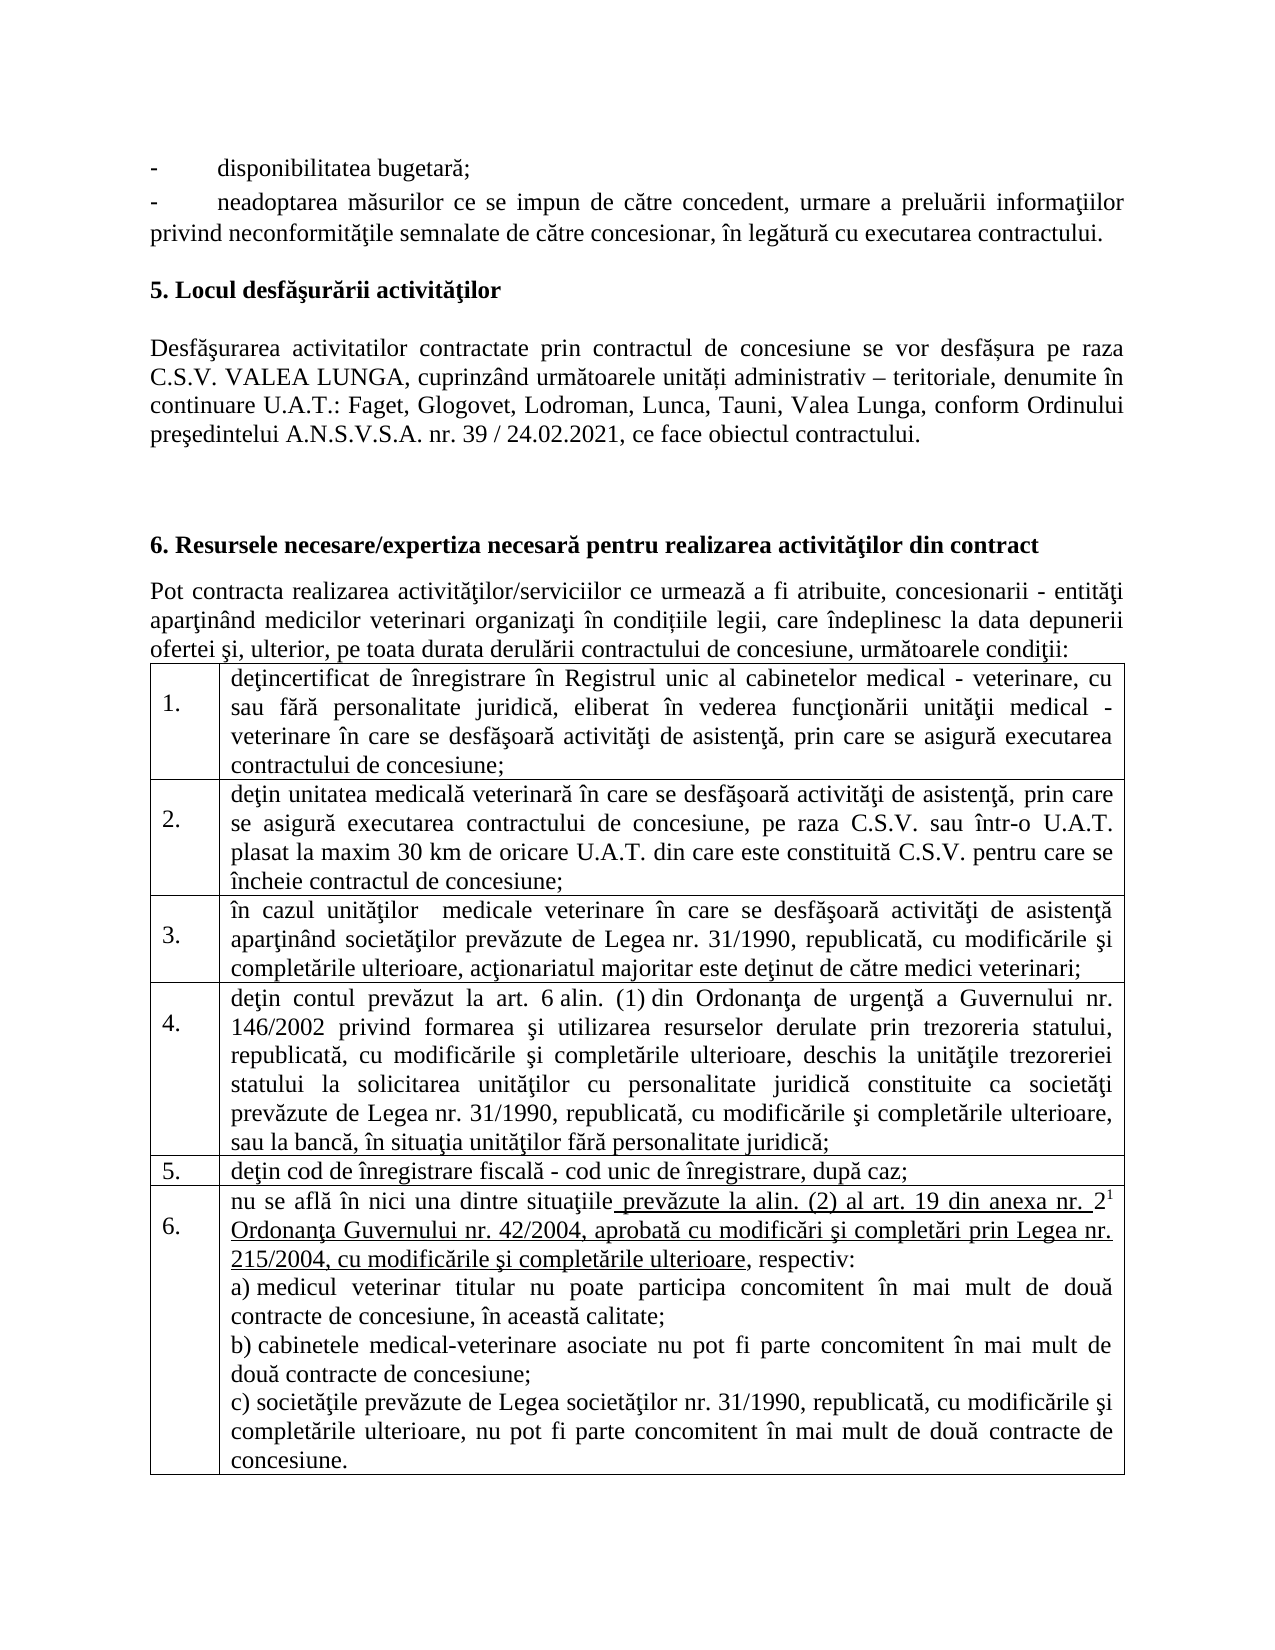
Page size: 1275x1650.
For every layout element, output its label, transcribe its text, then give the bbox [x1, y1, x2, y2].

text 5. Locul desfăşurării activităţilor [150, 276, 1125, 304]
table_cell deţin cod de înregistrare fiscală - cod unic de înregistrare, după caz; [220, 1156, 1124, 1185]
table_header deţincertificat de înregistrare în Registrul unic al cabinetelor medical - veterinare, cu sau fără personalitate juridică, eliberat în vederea funcţionării unităţii medical - veterinare în care se desfăşoară activităţi de asistenţă, prin care se asigură executarea contractului de concesiune; [220, 664, 1124, 778]
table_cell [220, 1186, 1124, 1474]
subtitle 6. Resursele necesare/expertiza necesară pentru realizarea activităţilor din contract [150, 531, 1125, 559]
table_header 1. [151, 664, 219, 778]
table_cell deţin unitatea medicală veterinară în care se desfăşoară activităţi de asistenţă, prin care se asigură executarea contractului de concesiune, pe raza C.S.V. sau într-o U.A.T. plasat la maxim 30 km de oricare U.A.T. din care este constituită C.S.V. pentru care se încheie contractul de concesiune; [220, 780, 1124, 894]
table_cell în cazul unităţilor medicale veterinare în care se desfăşoară activităţi de asistenţă aparţinând societăţilor prevăzute de Legea nr. 31/1990, republicată, cu modificările şi completările ulterioare, acţionariatul majoritar este deţinut de către medici veterinari; [220, 896, 1124, 982]
text Pot contracta realizarea activităţilor/serviciilor ce urmează a fi atribuite, concesionarii - entităţi aparţinând medicilor veterinari organizaţi în condițiile legii, care îndeplinesc la data depunerii ofertei şi, ulterior, pe toata durata derulării contractului de concesiune, următoarele condiţii: [150, 576, 1125, 662]
table_cell 4. [151, 983, 219, 1155]
table_cell deţin contul prevăzut la art. 6 alin. (1) din Ordonanţa de urgenţă a Guvernului nr. 146/2002 privind formarea şi utilizarea resurselor derulate prin trezoreria statului, republicată, cu modificările şi completările ulterioare, deschis la unităţile trezoreriei statului la solicitarea unităţilor cu personalitate juridică constituite ca societăţi prevăzute de Legea nr. 31/1990, republicată, cu modificările şi completările ulterioare, sau la bancă, în situaţia unităţilor fără personalitate juridică; [220, 983, 1124, 1155]
table_cell 2. [151, 780, 219, 894]
table_cell 6. [151, 1186, 219, 1474]
text Desfăşurarea activitatilor contractate prin contractul de concesiune se vor desfășura pe raza C.S.V. VALEA LUNGA, cuprinzând următoarele unități administrativ – teritoriale, denumite în continuare U.A.T.: Faget, Glogovet, Lodroman, Lunca, Tauni, Valea Lunga, conform Ordinului preşedintelui A.N.S.V.S.A. nr. 39 / 24.02.2021, ce face obiectul contractului. [150, 333, 1125, 448]
list disponibilitatea bugetară; [150, 150, 1125, 184]
table_cell 3. [151, 896, 219, 982]
list neadoptarea măsurilor ce se impun de către concedent, urmare a preluării informaţiilor privind neconformităţile semnalate de către concesionar, în legătură cu executarea contractului. [150, 184, 1125, 247]
table_cell 5. [151, 1156, 219, 1185]
